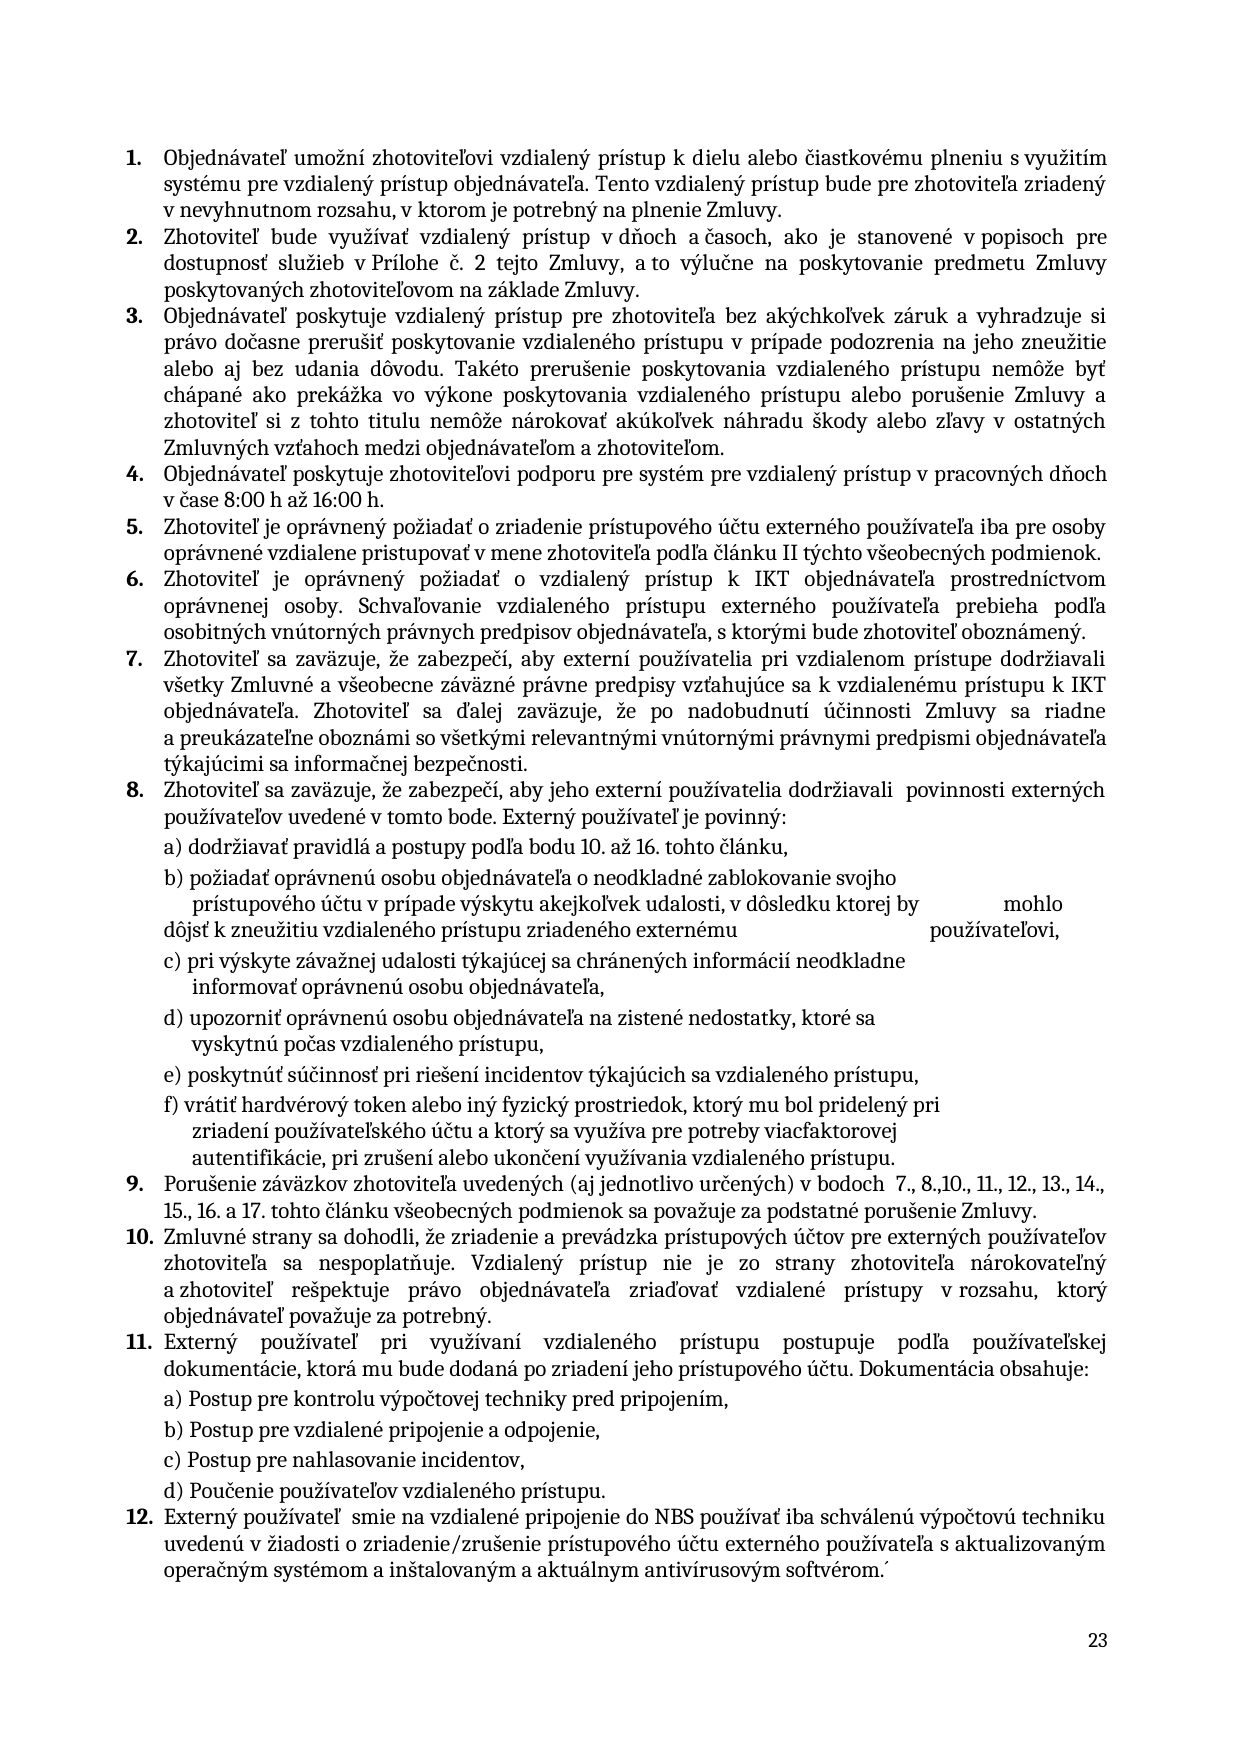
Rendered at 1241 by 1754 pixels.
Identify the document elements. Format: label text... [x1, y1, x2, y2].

list Objednávateľ umožní zhotoviteľovi vzdialený prístup k dielu alebo čiastkovému plneniu s využitím systému pre vzdialený prístup objednávateľa. Tento vzdialený prístup bude pre zhotoviteľa zriadený v nevyhnutnom rozsahu, v ktorom je potrebný na plnenie Zmluvy. [126, 144, 1107, 224]
text e) poskytnúť súčinnosť pri riešení incidentov týkajúcich sa vzdialeného prístupu, [163, 1061, 1107, 1088]
list Porušenie záväzkov zhotoviteľa uvedených (aj jednotlivo určených) v bodoch 7., 8.,10., 11., 12., 13., 14., 15., 16. a 17. tohto článku všeobecných podmienok sa považuje za podstatné porušenie Zmluvy. [126, 1171, 1107, 1224]
text d) upozorniť oprávnenú osobu objednávateľa na zistené nedostatky, ktoré sa vyskytnú počas vzdialeného prístupu, [163, 1004, 1107, 1057]
text c) Postup pre nahlasovanie incidentov, [163, 1447, 1107, 1473]
text b) Postup pre vzdialené pripojenie a odpojenie, [148, 1417, 1107, 1443]
list Zhotoviteľ je oprávnený požiadať o zriadenie prístupového účtu externého používateľa iba pre osoby oprávnené vzdialene pristupovať v mene zhotoviteľa podľa článku II týchto všeobecných podmienok. [126, 513, 1107, 566]
text b) požiadať oprávnenú osobu objednávateľa o neodkladné zablokovanie svojho prístupového účtu v prípade výskytu akejkoľvek udalosti, v dôsledku ktorej by mohlo dôjsť k zneužitiu vzdialeného prístupu zriadeného externému používateľovi, [163, 864, 1107, 943]
text f) vrátiť hardvérový token alebo iný fyzický prostriedok, ktorý mu bol pridelený pri zriadení používateľského účtu a ktorý sa využíva pre potreby viacfaktorovej autentifikácie, pri zrušení alebo ukončení využívania vzdialeného prístupu. [163, 1092, 1107, 1171]
list Zhotoviteľ sa zaväzuje, že zabezpečí, aby externí používatelia pri vzdialenom prístupe dodržiavali všetky Zmluvné a všeobecne záväzné právne predpisy vzťahujúce sa k vzdialenému prístupu k IKT objednávateľa. Zhotoviteľ sa ďalej zaväzuje, že po nadobudnutí účinnosti Zmluvy sa riadne a preukázateľne oboznámi so všetkými relevantnými vnútornými právnymi predpismi objednávateľa týkajúcimi sa informačnej bezpečnosti. [126, 645, 1107, 777]
list Zhotoviteľ je oprávnený požiadať o vzdialený prístup k IKT objednávateľa prostredníctvom oprávnenej osoby. Schvaľovanie vzdialeného prístupu externého používateľa prebieha podľa osobitných vnútorných právnych predpisov objednávateľa, s ktorými bude zhotoviteľ oboznámený. [126, 566, 1107, 645]
list Zhotoviteľ bude využívať vzdialený prístup v dňoch a časoch, ako je stanovené v popisoch pre dostupnosť služieb v Prílohe č. 2 tejto Zmluvy, a to výlučne na poskytovanie predmetu Zmluvy poskytovaných zhotoviteľovom na základe Zmluvy. [126, 224, 1107, 303]
list Externý používateľ pri využívaní vzdialeného prístupu postupuje podľa používateľskej dokumentácie, ktorá mu bude dodaná po zriadení jeho prístupového účtu. Dokumentácia obsahuje: [126, 1329, 1107, 1382]
list Zhotoviteľ sa zaväzuje, že zabezpečí, aby jeho externí používatelia dodržiavali povinnosti externých používateľov uvedené v tomto bode. Externý používateľ je povinný: [126, 777, 1107, 830]
list Objednávateľ poskytuje vzdialený prístup pre zhotoviteľa bez akýchkoľvek záruk a vyhradzuje si právo dočasne prerušiť poskytovanie vzdialeného prístupu v prípade podozrenia na jeho zneužitie alebo aj bez udania dôvodu. Takéto prerušenie poskytovania vzdialeného prístupu nemôže byť chápané ako prekážka vo výkone poskytovania vzdialeného prístupu alebo porušenie Zmluvy a zhotoviteľ si z tohto titulu nemôže nárokovať akúkoľvek náhradu škody alebo zľavy v ostatných Zmluvných vzťahoch medzi objednávateľom a zhotoviteľom. [126, 303, 1107, 461]
list Externý používateľ smie na vzdialené pripojenie do NBS používať iba schválenú výpočtovú techniku uvedenú v žiadosti o zriadenie/zrušenie prístupového účtu externého používateľa s aktualizovaným operačným systémom a inštalovaným a aktuálnym antivírusovým softvérom.´ [126, 1504, 1107, 1583]
list Zmluvné strany sa dohodli, že zriadenie a prevádzka prístupových účtov pre externých používateľov zhotoviteľa sa nespoplatňuje. Vzdialený prístup nie je zo strany zhotoviteľa nárokovateľný a zhotoviteľ rešpektuje právo objednávateľa zriaďovať vzdialené prístupy v rozsahu, ktorý objednávateľ považuje za potrebný. [126, 1224, 1107, 1329]
text c) pri výskyte závažnej udalosti týkajúcej sa chránených informácií neodkladne informovať oprávnenú osobu objednávateľa, [163, 948, 1107, 1000]
text a) dodržiavať pravidlá a postupy podľa bodu 10. až 16. tohto článku, [163, 834, 1107, 860]
list Objednávateľ poskytuje zhotoviteľovi podporu pre systém pre vzdialený prístup v pracovných dňoch v čase 8:00 h až 16:00 h. [126, 461, 1107, 513]
text a) Postup pre kontrolu výpočtovej techniky pred pripojením, [163, 1386, 1107, 1412]
text d) Poučenie používateľov vzdialeného prístupu. [163, 1478, 1107, 1504]
